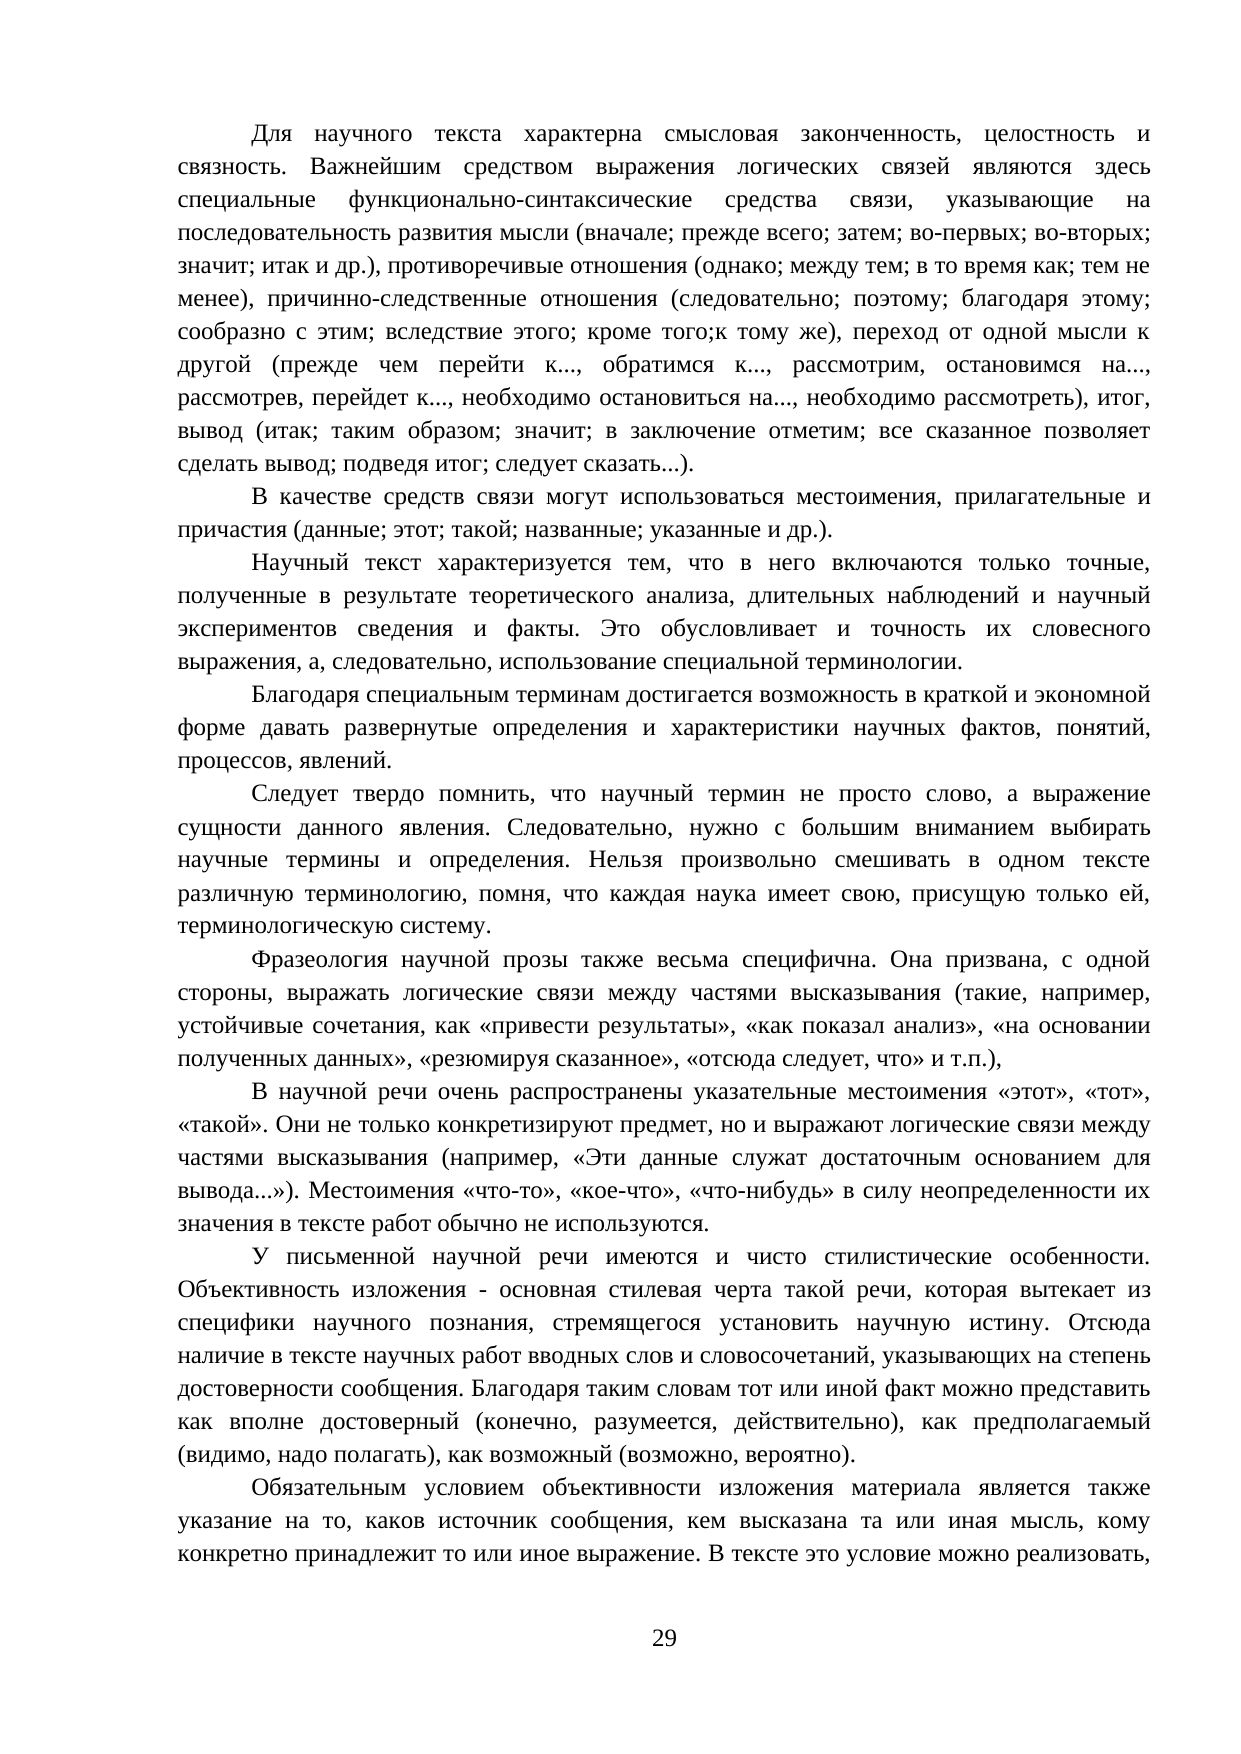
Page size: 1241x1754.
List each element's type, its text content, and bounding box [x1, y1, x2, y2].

text В научной речи очень распространены указательные местоимения «этот», «тот», «такой». Они не только конкретизируют предмет, но и выражают логические связи между частями высказывания (например, «Эти данные служат достаточным основанием для вывода...»). Местоимения «что-то», «кое-что», «что-нибудь» в силу неопределенности их значения в тексте работ обычно не используются. [177, 1076, 1152, 1237]
text Для научного текста характерна смысловая законченность, целостность и связность. Важнейшим средством выражения логических связей являются здесь специальные функционально-синтаксические средства связи, указывающие на последовательность развития мысли (вначале; прежде всего; затем; во-первых; во-вторых; значит; итак и др.), противоречивые отношения (однако; между тем; в то время как; тем не менее), причинно-следственные отношения (следовательно; поэтому; благодаря этому; сообразно с этим; вследствие этого; кроме того;к тому же), переход от одной мысли к другой (прежде чем перейти к..., обратимся к..., рассмотрим, остановимся на..., рассмотрев, перейдет к..., необходимо остановиться на..., необходимо рассмотреть), итог, вывод (итак; таким образом; значит; в заключение отметим; все сказанное позволяет сделать вывод; подведя итог; следует сказать...). [177, 118, 1152, 477]
text Научный текст характеризуется тем, что в него включаются только точные, полученные в результате теоретического анализа, длительных наблюдений и научный экспериментов сведения и факты. Это обусловливает и точность их словесного выражения, а, следовательно, использование специальной терминологии. [177, 547, 1152, 675]
text Благодаря специальным терминам достигается возможность в краткой и экономной форме давать развернутые определения и характеристики научных фактов, понятий, процессов, явлений. [177, 679, 1152, 774]
text Следует твердо помнить, что научный термин не просто слово, а выражение сущности данного явления. Следовательно, нужно с большим вниманием выбирать научные термины и определения. Нельзя произвольно смешивать в одном тексте различную терминологию, помня, что каждая наука имеет свою, присущую только ей, терминологическую систему. [177, 778, 1152, 939]
text У письменной научной речи имеются и чисто стилистические особенности. Объективность изложения - основная стилевая черта такой речи, которая вытекает из специфики научного познания, стремящегося установить научную истину. Отсюда наличие в тексте научных работ вводных слов и словосочетаний, указывающих на степень достоверности сообщения. Благодаря таким словам тот или иной факт можно представить как вполне достоверный (конечно, разумеется, действительно), как предполагаемый (видимо, надо полагать), как возможный (возможно, вероятно). [177, 1241, 1152, 1468]
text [177, 1472, 1152, 1567]
text Фразеология научной прозы также весьма специфична. Она призвана, с одной стороны, выражать логические связи между частями высказывания (такие, например, устойчивые сочетания, как «привести результаты», «как показал анализ», «на основании полученных данных», «резюмируя сказанное», «отсюда следует, что» и т.п.), [177, 944, 1152, 1071]
text В качестве средств связи могут использоваться местоимения, прилагательные и причастия (данные; этот; такой; названные; указанные и др.). [177, 481, 1152, 543]
